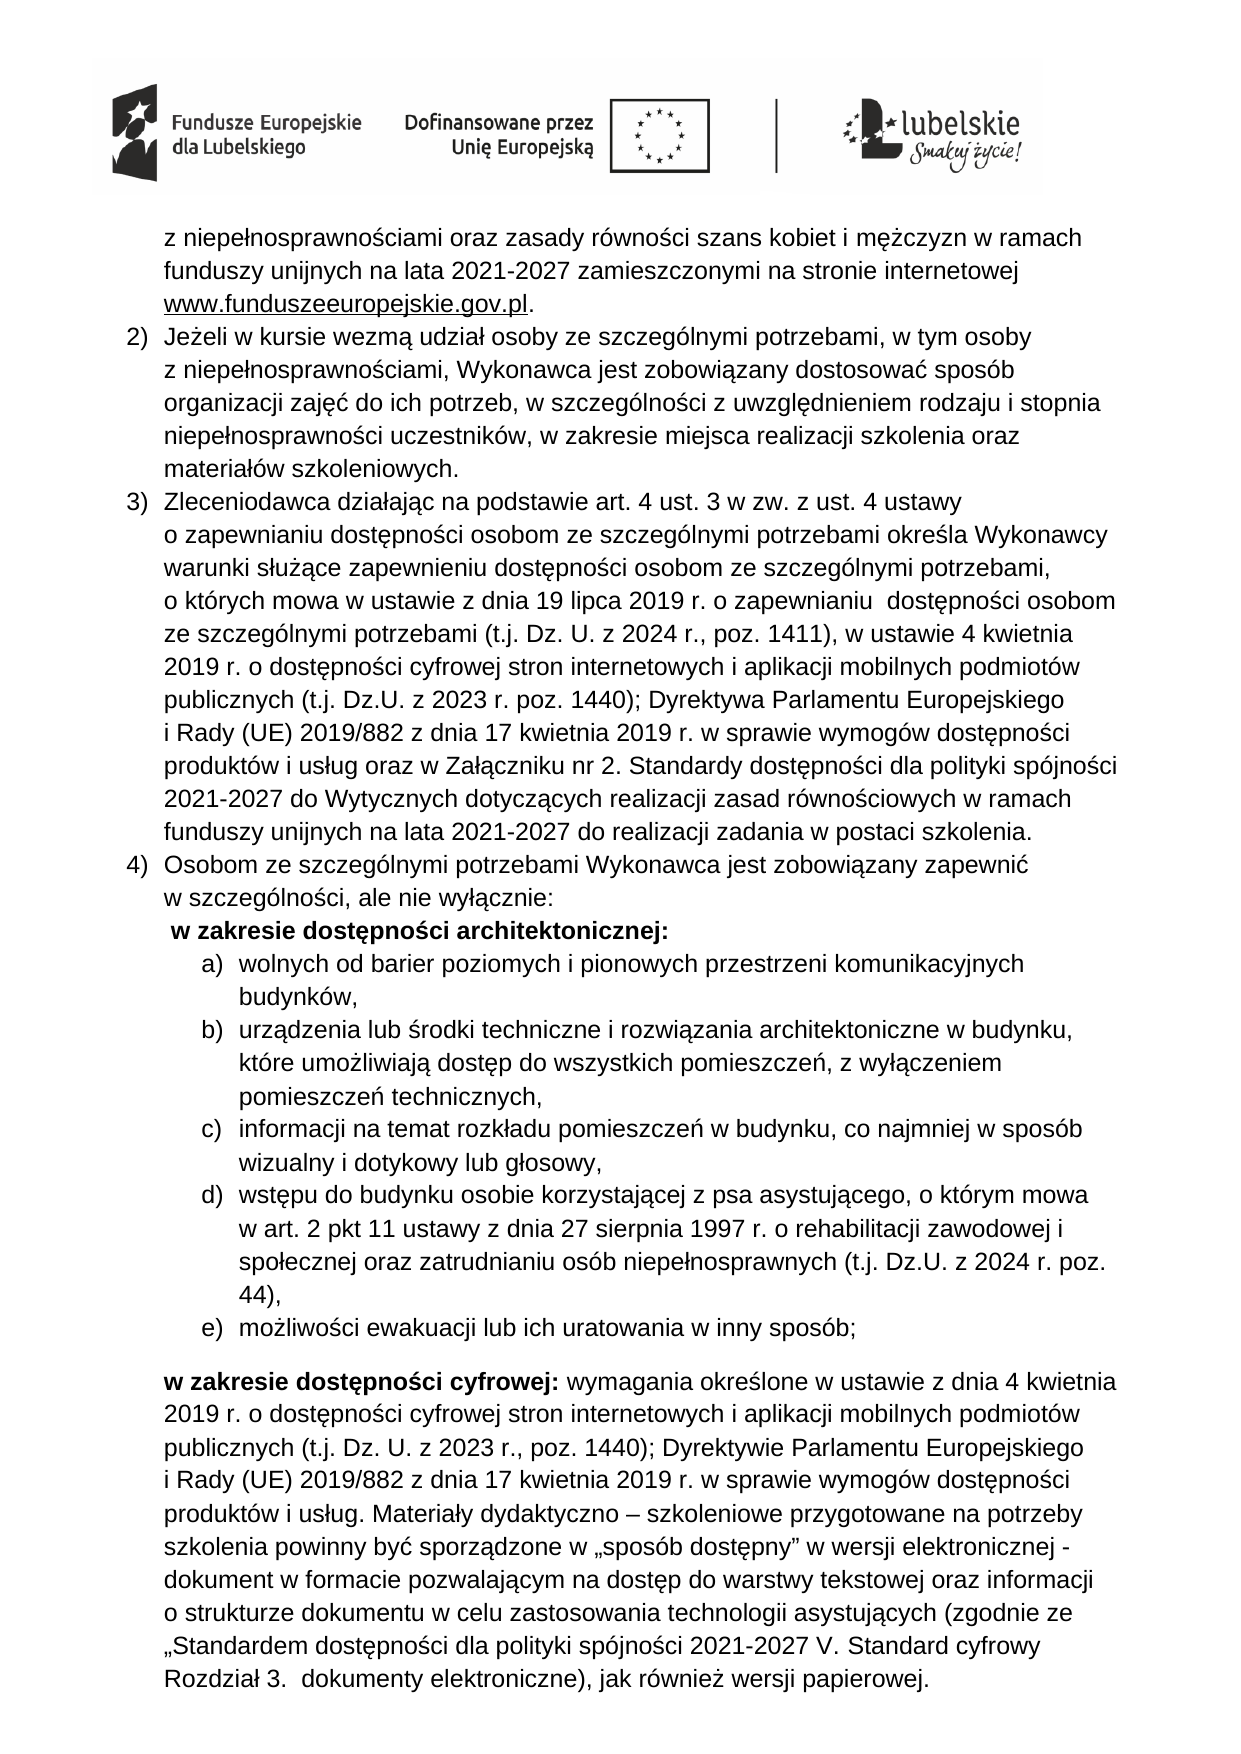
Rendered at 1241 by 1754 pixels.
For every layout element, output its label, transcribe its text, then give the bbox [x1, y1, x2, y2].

text w zakresie dostępności architektonicznej: [164, 916, 1122, 945]
list Osobom ze szczególnymi potrzebami Wykonawca jest zobowiązany zapewnić w szczególności, ale nie wyłącznie: [126, 850, 1122, 912]
list Jeżeli w kursie wezmą udział osoby ze szczególnymi potrzebami, w tym osoby z niepełnosprawnościami, Wykonawca jest zobowiązany dostosować sposób organizacji zajęć do ich potrzeb, w szczególności z uwzględnieniem rodzaju i stopnia niepełnosprawności uczestników, w zakresie miejsca realizacji szkolenia oraz materiałów szkoleniowych. [126, 322, 1122, 483]
list Zleceniodawca działając na podstawie art. 4 ust. 3 w zw. z ust. 4 ustawy o zapewnianiu dostępności osobom ze szczególnymi potrzebami określa Wykonawcy warunki służące zapewnieniu dostępności osobom ze szczególnymi potrzebami, o których mowa w ustawie z dnia 19 lipca 2019 r. o zapewnianiu dostępności osobom ze szczególnymi potrzebami (t.j. Dz. U. z 2024 r., poz. 1411), w ustawie 4 kwietnia 2019 r. o dostępności cyfrowej stron internetowych i aplikacji mobilnych podmiotów publicznych (t.j. Dz.U. z 2023 r. poz. 1440); Dyrektywa Parlamentu Europejskiego i Rady (UE) 2019/882 z dnia 17 kwietnia 2019 r. w sprawie wymogów dostępności produktów i usług oraz w Załączniku nr 2. Standardy dostępności dla polityki spójności 2021-2027 do Wytycznych dotyczących realizacji zasad równościowych w ramach funduszy unijnych na lata 2021-2027 do realizacji zadania w postaci szkolenia. [126, 487, 1122, 846]
list możliwości ewakuacji lub ich uratowania w inny sposób; [201, 1313, 1122, 1341]
list wstępu do budynku osobie korzystającej z psa asystującego, o którym mowa w art. 2 pkt 11 ustawy z dnia 27 sierpnia 1997 r. o rehabilitacji zawodowej i społecznej oraz zatrudnianiu osób niepełnosprawnych (t.j. Dz.U. z 2024 r. poz. 44), [201, 1181, 1122, 1308]
list urządzenia lub środki techniczne i rozwiązania architektoniczne w budynku, które umożliwiają dostęp do wszystkich pomieszczeń, z wyłączeniem pomieszczeń technicznych, [201, 1015, 1122, 1110]
text w zakresie dostępności cyfrowej: wymagania określone w ustawie z dnia 4 kwietnia 2019 r. o dostępności cyfrowej stron internetowych i aplikacji mobilnych podmiotów publicznych (t.j. Dz. U. z 2023 r., poz. 1440); Dyrektywie Parlamentu Europejskiego i Rady (UE) 2019/882 z dnia 17 kwietnia 2019 r. w sprawie wymogów dostępności produktów i usług. Materiały dydaktyczno – szkoleniowe przygotowane na potrzeby szkolenia powinny być sporządzone w „sposób dostępny” w wersji elektronicznej - dokument w formacie pozwalającym na dostęp do warstwy tekstowej oraz informacji o strukturze dokumentu w celu zastosowania technologii asystujących (zgodnie ze „Standardem dostępności dla polityki spójności 2021-2027 V. Standard cyfrowy Rozdział 3. dokumenty elektroniczne), jak również wersji papierowej. [164, 1366, 1122, 1692]
list wolnych od barier poziomych i pionowych przestrzeni komunikacyjnych budynków, [201, 949, 1122, 1011]
list informacji na temat rozkładu pomieszczeń w budynku, co najmniej w sposób wizualny i dotykowy lub głosowy, [201, 1114, 1122, 1176]
picture [88, 58, 1044, 195]
